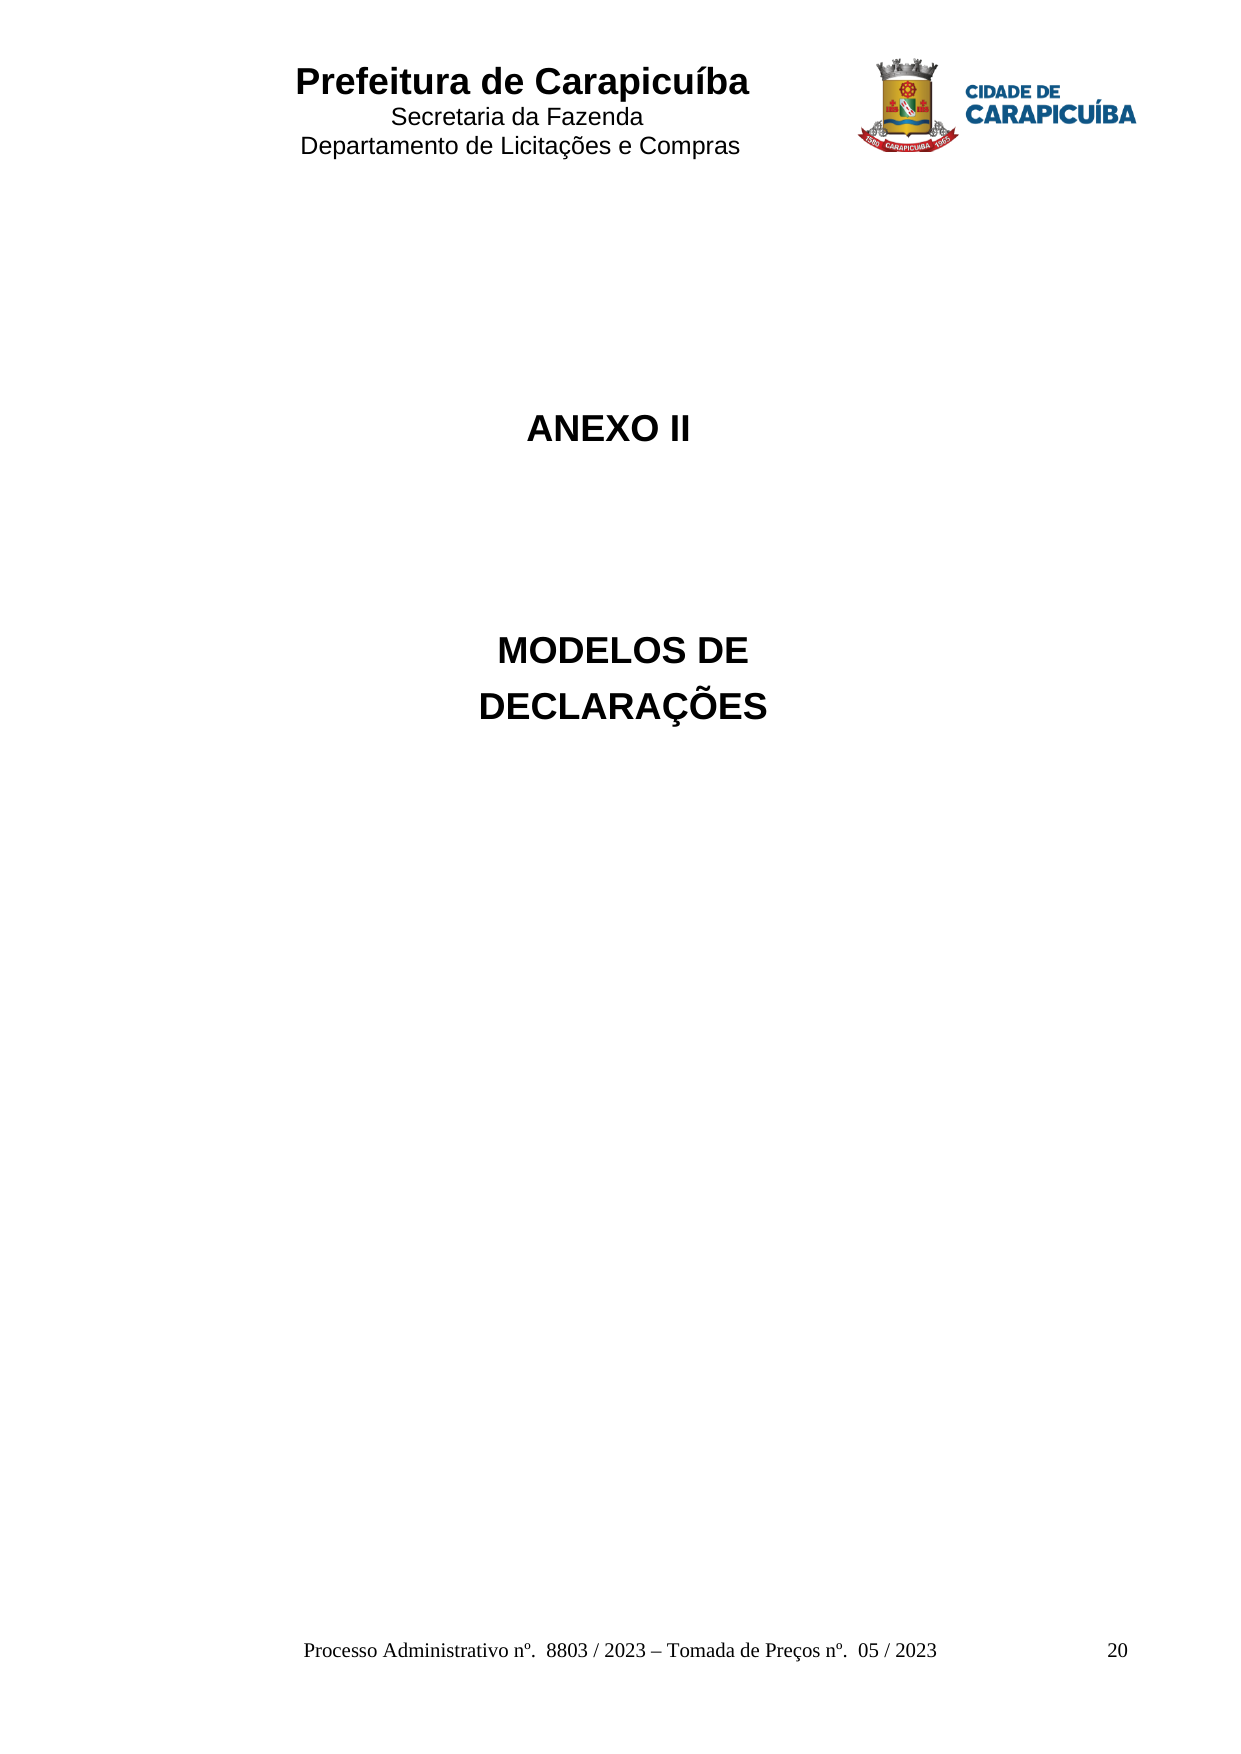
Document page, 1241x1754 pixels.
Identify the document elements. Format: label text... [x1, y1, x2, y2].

text MODELOS DE [142, 629, 1104, 672]
picture [857, 57, 1139, 152]
text ANEXO II [112, 406, 1104, 449]
text DECLARAÇÕES [142, 684, 1104, 727]
